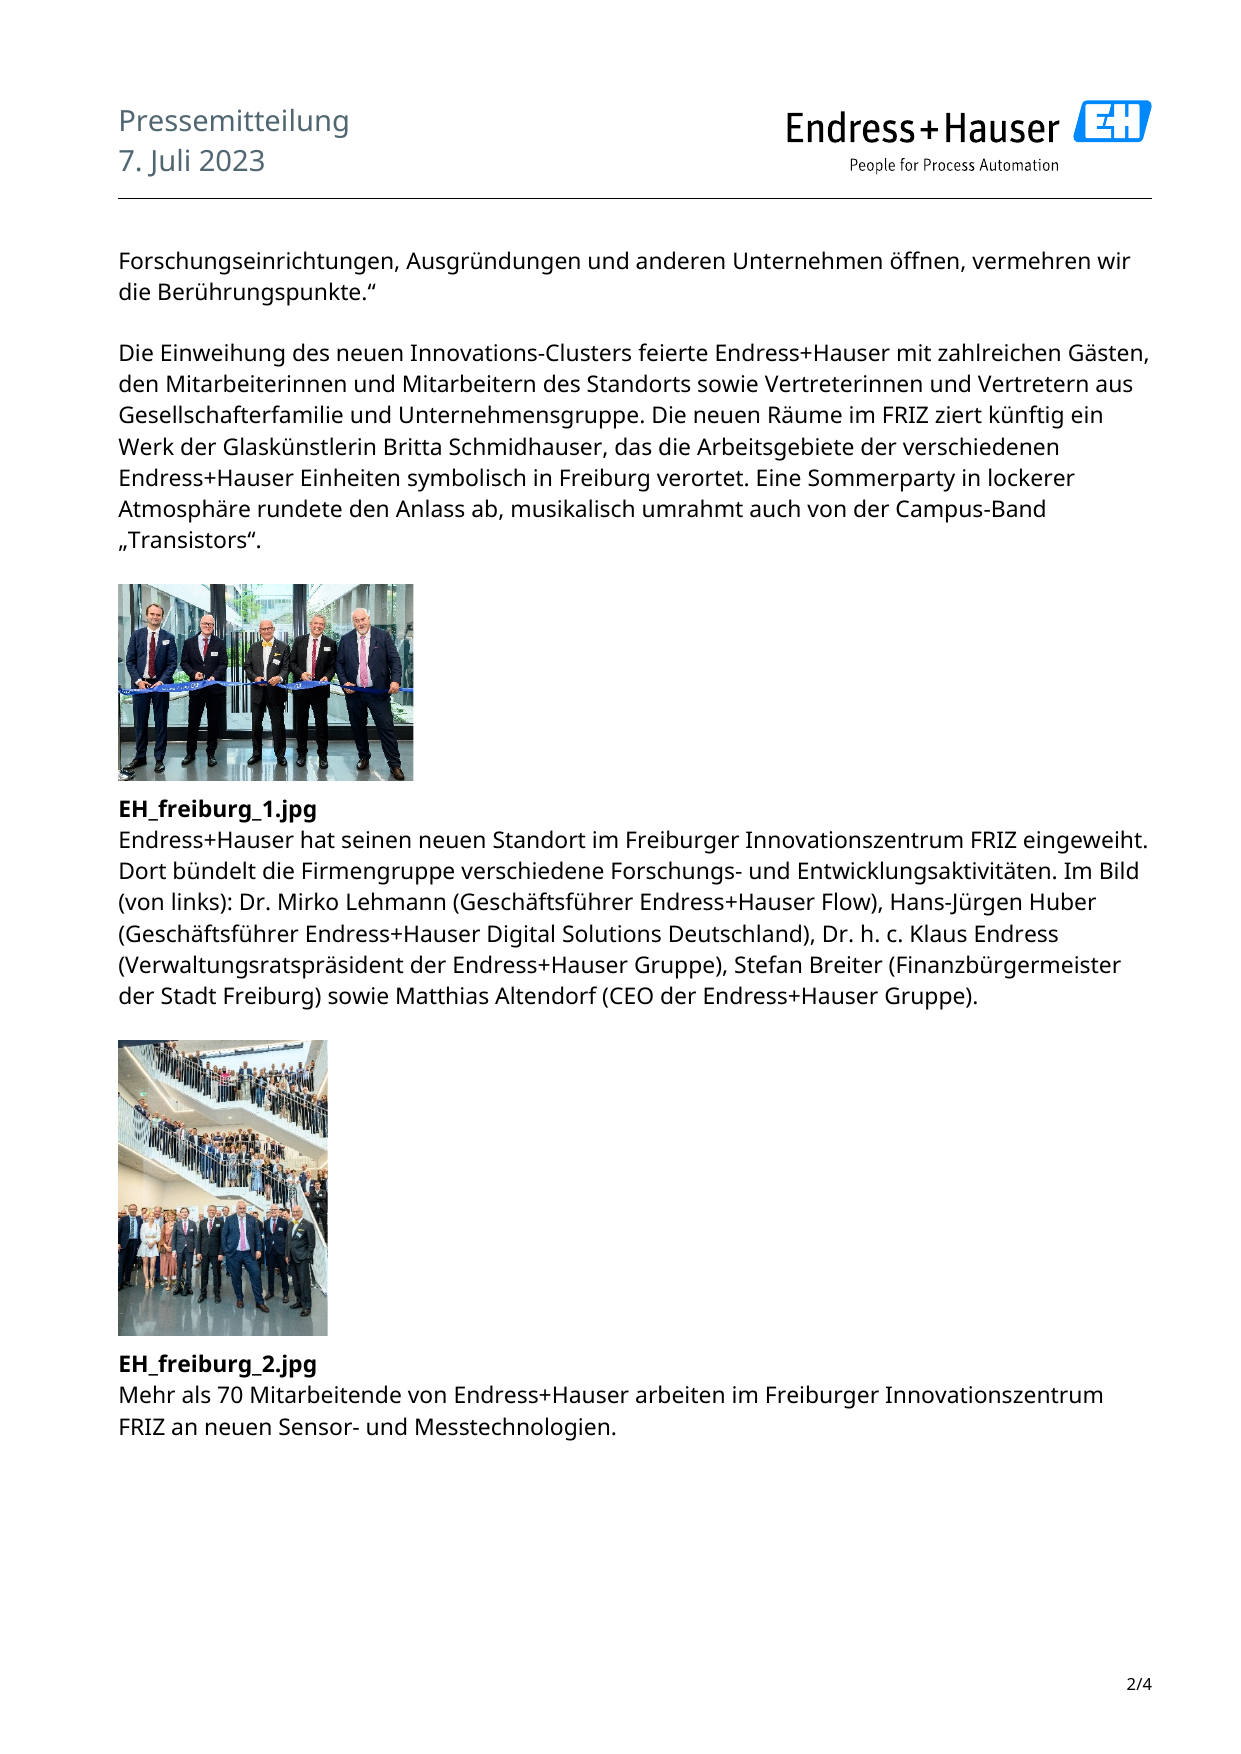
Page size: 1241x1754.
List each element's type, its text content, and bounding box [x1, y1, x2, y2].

text Mehr als 70 Mitarbeitende von Endress+Hauser arbeiten im Freiburger Innovationszentrum FRIZ an neuen Sensor- und Messtechnologien. [118, 1379, 1152, 1442]
text Die Einweihung des neuen Innovations-Clusters feierte Endress+Hauser mit zahlreichen Gästen, den Mitarbeiterinnen und Mitarbeitern des Standorts sowie Vertreterinnen und Vertretern aus Gesellschafterfamilie und Unternehmensgruppe. Die neuen Räume im FRIZ ziert künftig ein Werk der Glaskünstlerin Britta Schmidhauser, das die Arbeitsgebiete der verschiedenen Endress+Hauser Einheiten symbolisch in Freiburg verortet. Eine Sommerparty in lockerer Atmosphäre rundete den Anlass ab, musikalisch umrahmt auch von der Campus-Band „Transistors“. [118, 337, 1152, 556]
title EH_freiburg_2.jpg [118, 1348, 1152, 1379]
picture [118, 584, 414, 781]
picture [118, 1040, 328, 1336]
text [118, 245, 1152, 308]
text Endress+Hauser hat seinen neuen Standort im Freiburger Innovationszentrum FRIZ eingeweiht. Dort bündelt die Firmengruppe verschiedene Forschungs- und Entwicklungsaktivitäten. Im Bild (von links): Dr. Mirko Lehmann (Geschäftsführer Endress+Hauser Flow), Hans-Jürgen Huber (Geschäftsführer Endress+Hauser Digital Solutions Deutschland), Dr. h. c. Klaus Endress (Verwaltungsratspräsident der Endress+Hauser Gruppe), Stefan Breiter (Finanzbürgermeister der Stadt Freiburg) sowie Matthias Altendorf (CEO der Endress+Hauser Gruppe). [118, 824, 1152, 1011]
title EH_freiburg_1.jpg [118, 792, 1152, 824]
